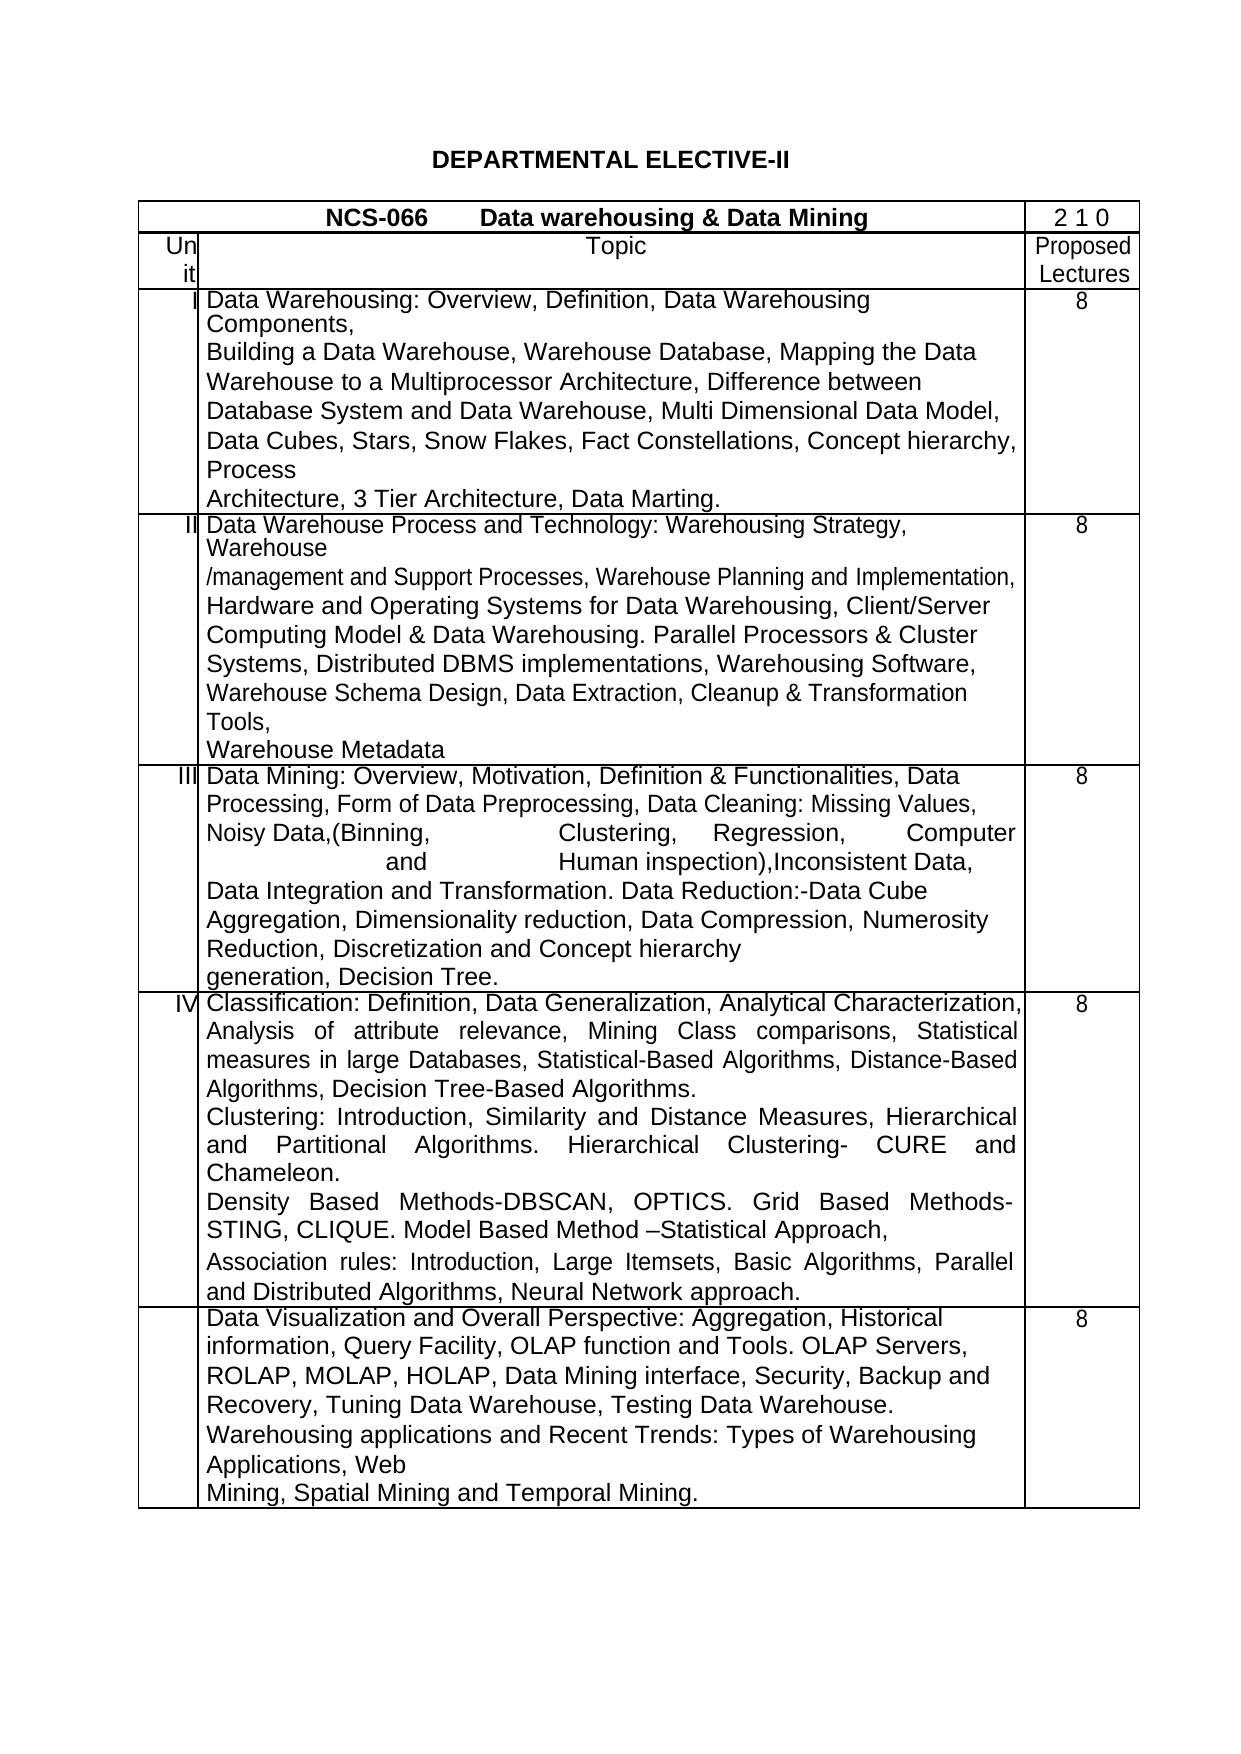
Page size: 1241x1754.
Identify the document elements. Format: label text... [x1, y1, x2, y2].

table_cell Un it [139, 234, 197, 288]
table_cell II [139, 515, 197, 763]
table_cell Topic [199, 234, 1024, 288]
table_cell Data Warehouse Process and Technology: Warehousing Strategy, Warehouse /management and Support Processes, Warehouse Planning and Implementation, Hardware and Operating Systems for Data Warehousing, Client/Server Computing Model & Data Warehousing. Parallel Processors & Cluster Systems, Distributed DBMS implementations, Warehousing Software, Warehouse Schema Design, Data Extraction, Cleanup & Transformation Tools, Warehouse Metadata [199, 515, 1024, 763]
table_cell I [139, 290, 197, 512]
table_header 2 1 0 [1026, 202, 1139, 231]
table_header NCS-066 Data warehousing & Data Mining [139, 202, 1024, 231]
table_cell Data Warehousing: Overview, Definition, Data Warehousing Components, Building a Data Warehouse, Warehouse Database, Mapping the Data Warehouse to a Multiprocessor Architecture, Difference between Database System and Data Warehouse, Multi Dimensional Data Model, Data Cubes, Stars, Snow Flakes, Fact Constellations, Concept hierarchy, Process Architecture, 3 Tier Architecture, Data Marting. [199, 290, 1024, 512]
table_cell 8 [1026, 766, 1139, 991]
table_cell IV [139, 993, 197, 1306]
table_cell III [139, 766, 197, 991]
table_cell [139, 1308, 197, 1507]
text DEPARTMENTAL ELECTIVE-II [148, 145, 1073, 173]
table_cell Proposed Lectures [1026, 234, 1139, 288]
table_cell Data Visualization and Overall Perspective: Aggregation, Historical information, Query Facility, OLAP function and Tools. OLAP Servers, ROLAP, MOLAP, HOLAP, Data Mining interface, Security, Backup and Recovery, Tuning Data Warehouse, Testing Data Warehouse. Warehousing applications and Recent Trends: Types of Warehousing Applications, Web Mining, Spatial Mining and Temporal Mining. [199, 1308, 1024, 1507]
table_cell Classification: Definition, Data Generalization, Analytical Characterization, Analysis of attribute relevance, Mining Class comparisons, Statistical measures in large Databases, Statistical-Based Algorithms, Distance-Based Algorithms, Decision Tree-Based Algorithms. Clustering: Introduction, Similarity and Distance Measures, Hierarchical and Partitional Algorithms. Hierarchical Clustering- CURE and Chameleon. Density Based Methods-DBSCAN, OPTICS. Grid Based Methods- STING, CLIQUE. Model Based Method –Statistical Approach, Association rules: Introduction, Large Itemsets, Basic Algorithms, Parallel and Distributed Algorithms, Neural Network approach. [199, 993, 1024, 1306]
table_cell Data Mining: Overview, Motivation, Definition & Functionalities, Data Processing, Form of Data Preprocessing, Data Cleaning: Missing Values, Noisy Data,(Binning, Clustering, Regression, Computer and Human inspection),Inconsistent Data, Data Integration and Transformation. Data Reduction:-Data Cube Aggregation, Dimensionality reduction, Data Compression, Numerosity Reduction, Discretization and Concept hierarchy generation, Decision Tree. [199, 766, 1024, 991]
table_cell 8 [1026, 993, 1139, 1306]
table_cell 8 [1026, 290, 1139, 512]
table_cell 8 [1026, 1308, 1139, 1507]
table_cell 8 [1026, 515, 1139, 763]
